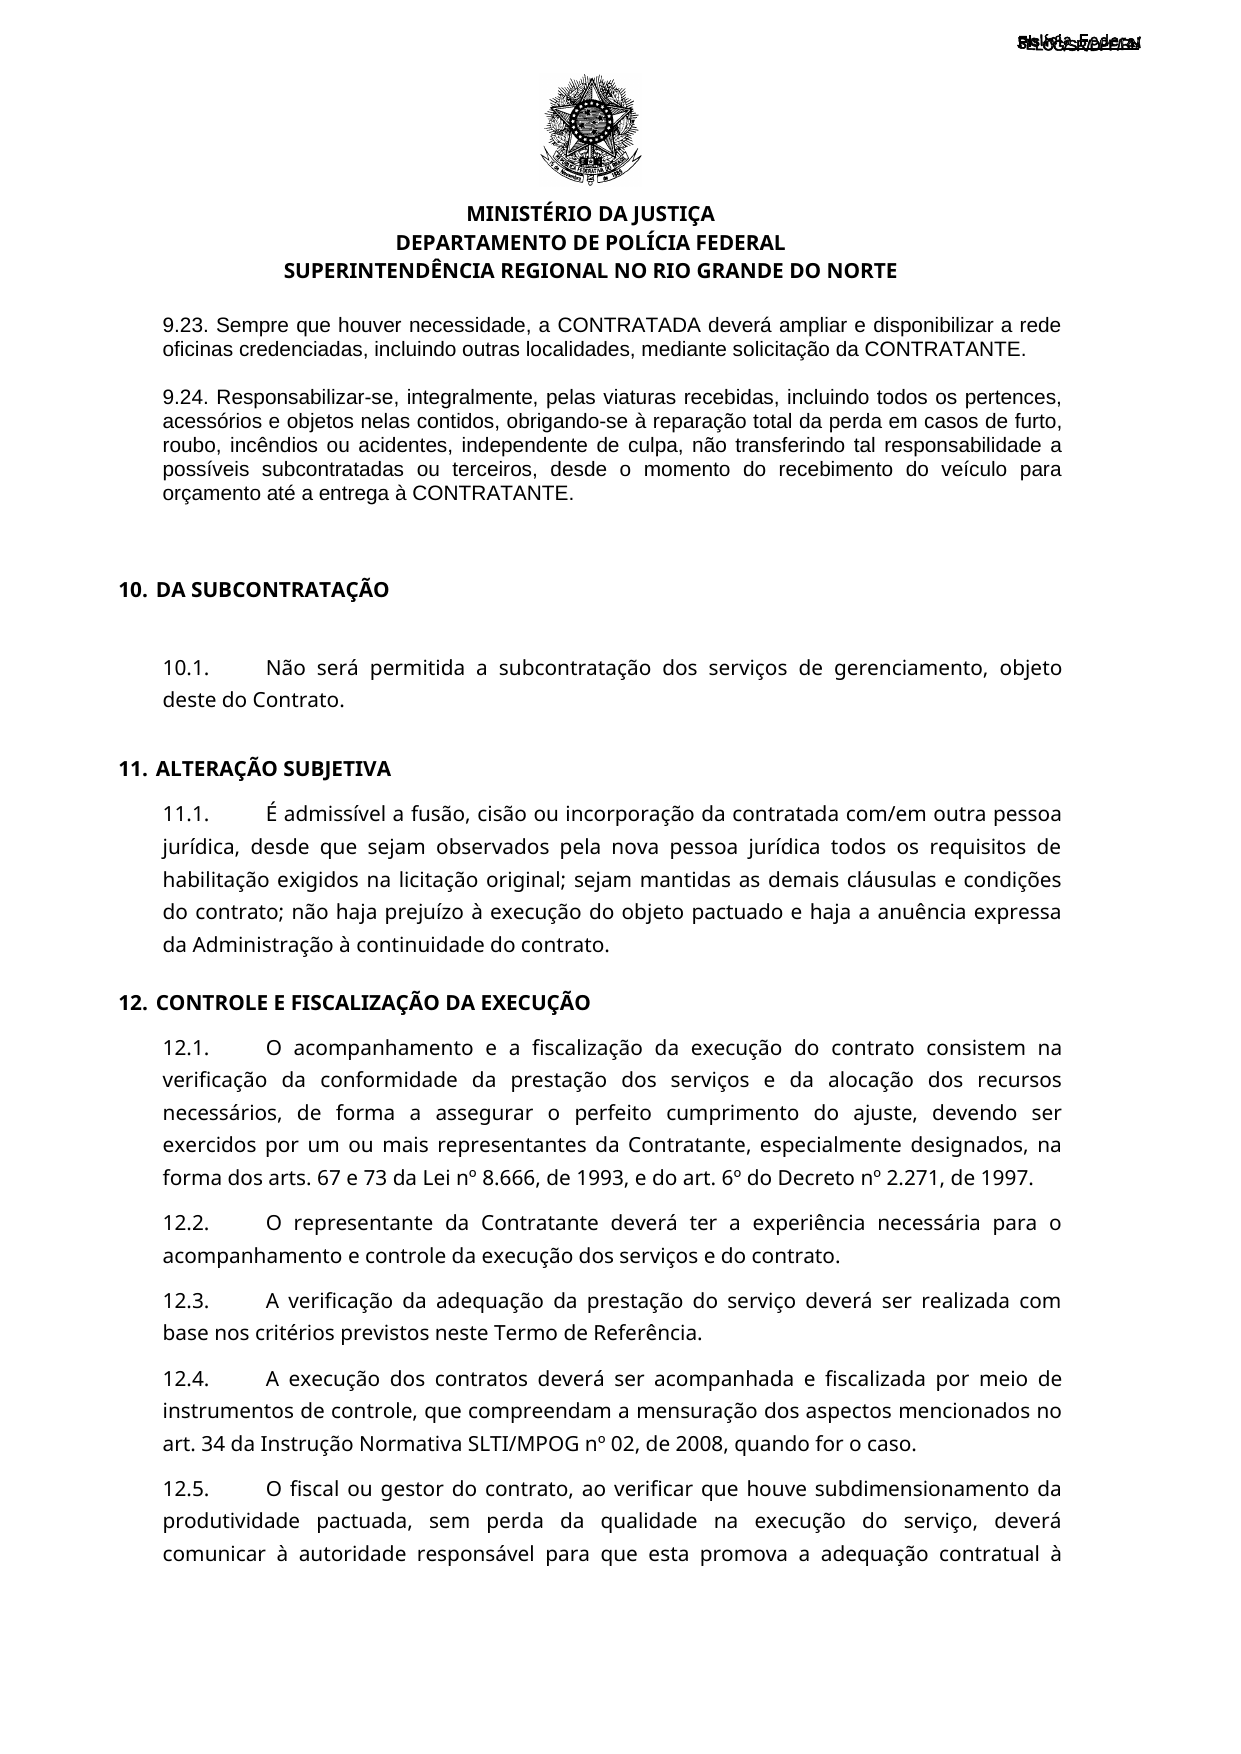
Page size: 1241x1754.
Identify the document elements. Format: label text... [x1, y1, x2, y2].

list É admissível a fusão, cisão ou incorporação da contratada com/em outra pessoa jurídica, desde que sejam observados pela nova pessoa jurídica todos os requisitos de habilitação exigidos na licitação original; sejam mantidas as demais cláusulas e condições do contrato; não haja prejuízo à execução do objeto pactuado e haja a anuência expressa da Administração à continuidade do contrato. [162, 799, 1063, 958]
text 9.23. Sempre que houver necessidade, a CONTRATADA deverá ampliar e disponibilizar a rede oficinas credenciadas, incluindo outras localidades, mediante solicitação da CONTRATANTE. [162, 313, 1063, 361]
list Não será permitida a subcontratação dos serviços de gerenciamento, objeto deste do Contrato. [162, 653, 1063, 714]
list O representante da Contratante deverá ter a experiência necessária para o acompanhamento e controle da execução dos serviços e do contrato. [162, 1208, 1063, 1269]
list DA SUBCONTRATAÇÃO [118, 575, 1065, 603]
text 9.24. Responsabilizar-se, integralmente, pelas viaturas recebidas, incluindo todos os pertences, acessórios e objetos nelas contidos, obrigando-se à reparação total da perda em casos de furto, roubo, incêndios ou acidentes, independente de culpa, não transferindo tal responsabilidade a possíveis subcontratadas ou terceiros, desde o momento do recebimento do veículo para orçamento até a entrega à CONTRATANTE. [162, 385, 1063, 505]
list ALTERAÇÃO SUBJETIVA [118, 754, 1065, 783]
picture [538, 73, 643, 187]
list O acompanhamento e a fiscalização da execução do contrato consistem na verificação da conformidade da prestação dos serviços e da alocação dos recursos necessários, de forma a assegurar o perfeito cumprimento do ajuste, devendo ser exercidos por um ou mais representantes da Contratante, especialmente designados, na forma dos arts. 67 e 73 da Lei nº 8.666, de 1993, e do art. 6º do Decreto nº 2.271, de 1997. [162, 1033, 1063, 1192]
list A verificação da adequação da prestação do serviço deverá ser realizada com base nos critérios previstos neste Termo de Referência. [162, 1286, 1063, 1347]
list CONTROLE E FISCALIZAÇÃO DA EXECUÇÃO [118, 988, 1065, 1016]
list A execução dos contratos deverá ser acompanhada e fiscalizada por meio de instrumentos de controle, que compreendam a mensuração dos aspectos mencionados no art. 34 da Instrução Normativa SLTI/MPOG nº 02, de 2008, quando for o caso. [162, 1364, 1063, 1457]
